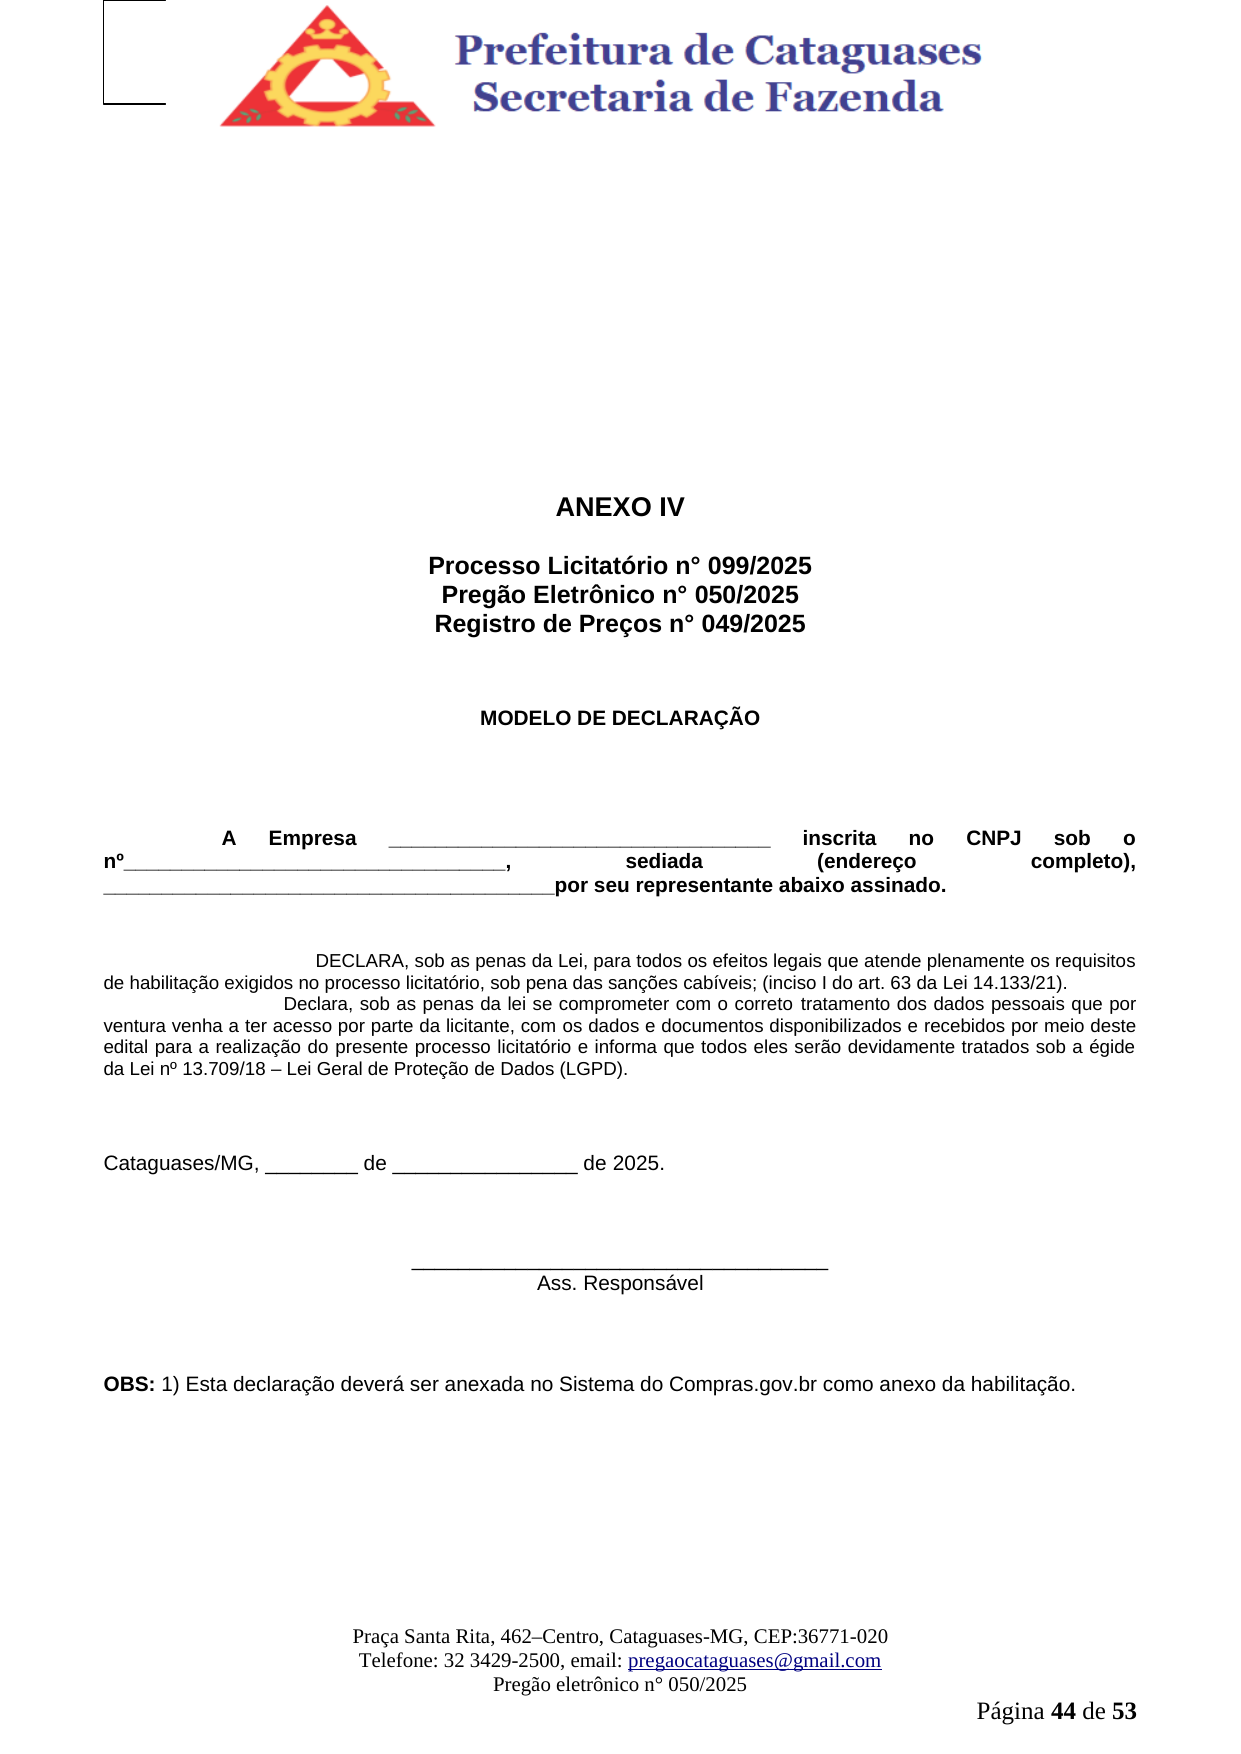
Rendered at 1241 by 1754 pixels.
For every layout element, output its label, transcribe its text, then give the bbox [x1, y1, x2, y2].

picture [165, 0, 1075, 148]
text Pregão Eletrônico n° 050/2025 [103, 580, 1137, 609]
text OBS: 1) Esta declaração deverá ser anexada no Sistema do Compras.gov.br como anexo da habilitação. [103, 1372, 1137, 1396]
text Ass. Responsável [103, 1271, 1137, 1295]
text ____________________________________ [103, 1247, 1137, 1271]
text Declara, sob as penas da lei se comprometer com o correto tratamento dos dados pessoais que por ventura venha a ter acesso por parte da licitante, com os dados e documentos disponibilizados e recebidos por meio deste edital para a realização do presente processo licitatório e informa que todos eles serão devidamente tratados sob a égide da Lei nº 13.709/18 – Lei Geral de Proteção de Dados (LGPD). [103, 993, 1137, 1079]
text A Empresa _________________________________ inscrita no CNPJ sob o nº_________________________________, sediada (endereço completo), _______________________________________por seu representante abaixo assinado. [103, 825, 1137, 897]
text Registro de Preços n° 049/2025 [103, 609, 1137, 637]
text ANEXO IV [103, 491, 1137, 522]
text DECLARA, sob as penas da Lei, para todos os efeitos legais que atende plenamente os requisitos de habilitação exigidos no processo licitatório, sob pena das sanções cabíveis; (inciso I do art. 63 da Lei 14.133/21). [103, 950, 1137, 993]
text MODELO DE DECLARAÇÃO [103, 706, 1137, 729]
text Processo Licitatório n° 099/2025 [103, 551, 1137, 580]
text Cataguases/MG, ________ de ________________ de 2025. [103, 1151, 1137, 1175]
